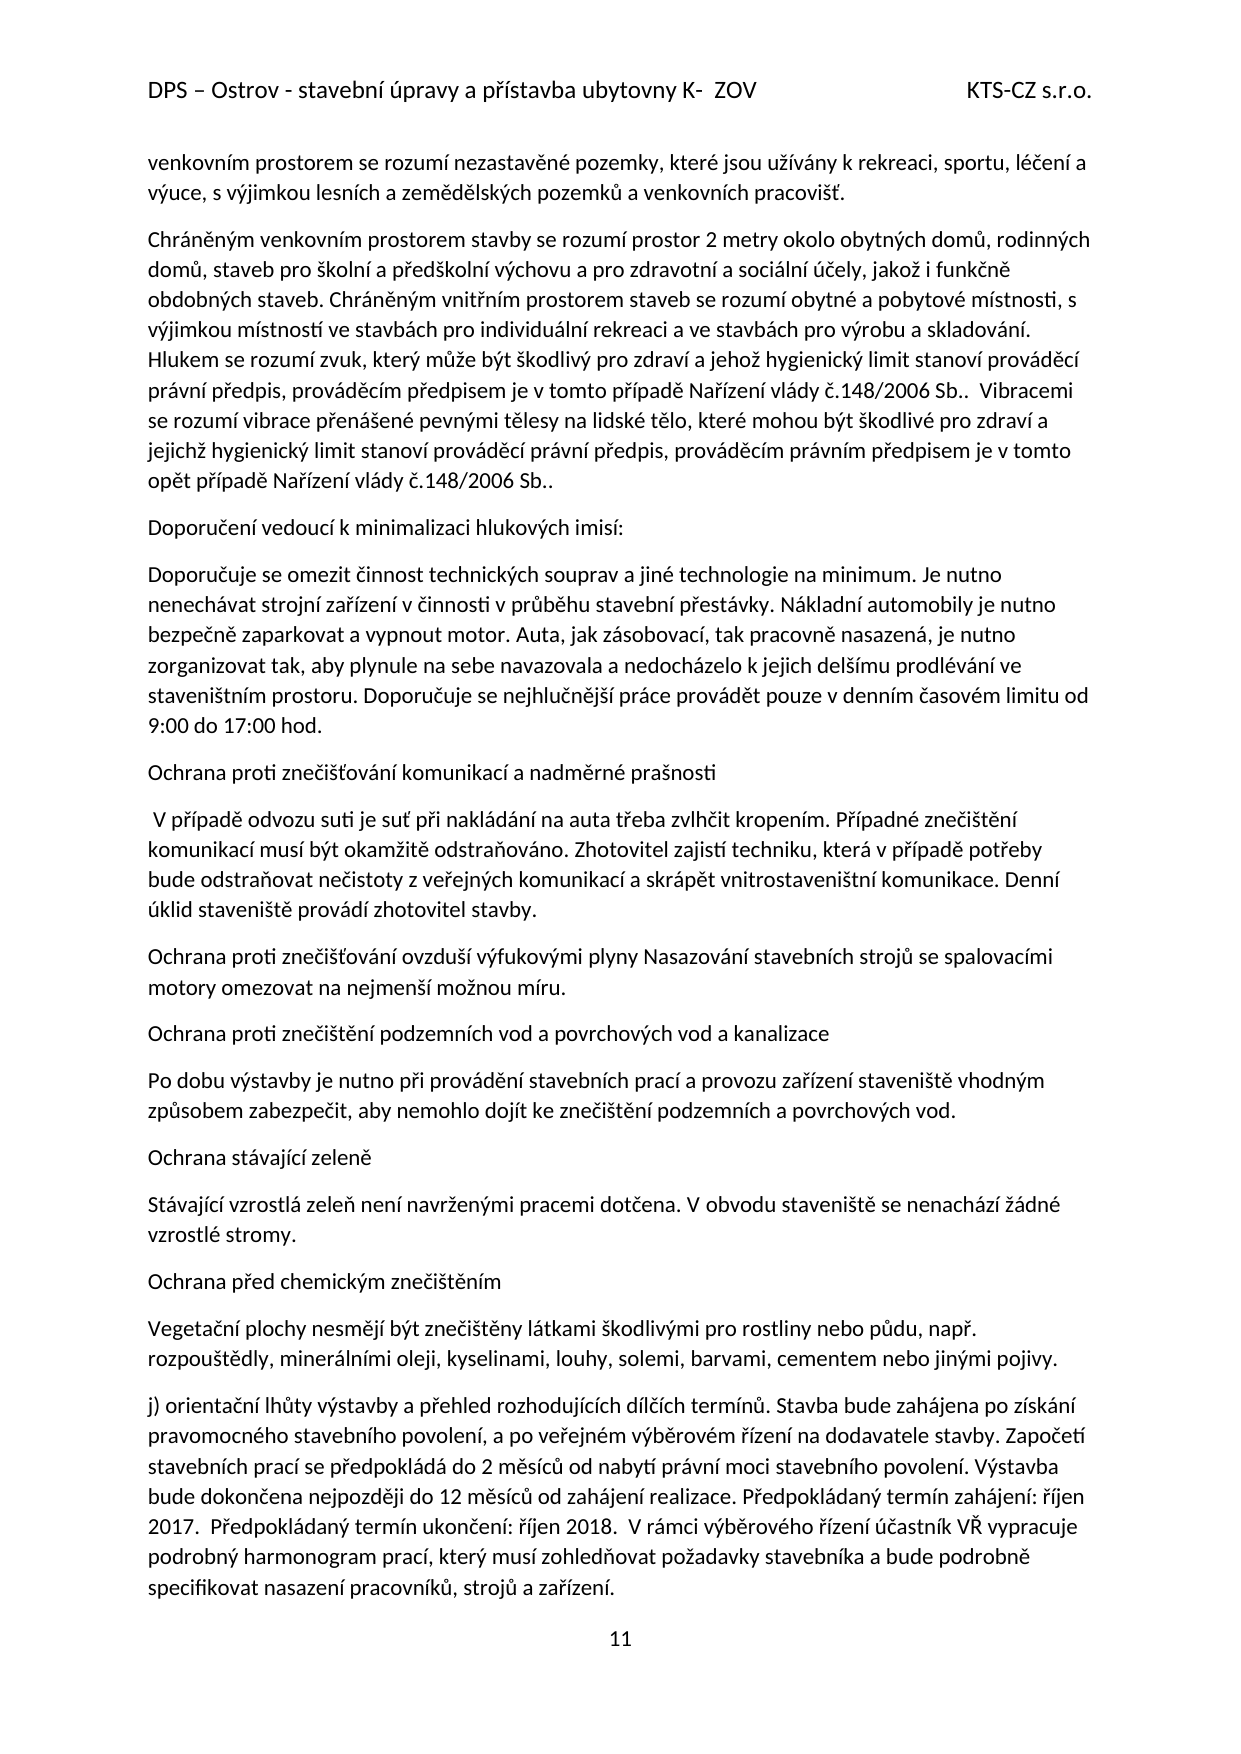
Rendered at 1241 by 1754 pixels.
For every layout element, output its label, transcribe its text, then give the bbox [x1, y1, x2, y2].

text Ochrana stávající zeleně [148, 1143, 1093, 1171]
text j) orientační lhůty výstavby a přehled rozhodujících dílčích termínů. Stavba bude zahájena po získání pravomocného stavebního povolení, a po veřejném výběrovém řízení na dodavatele stavby. Započetí stavebních prací se předpokládá do 2 měsíců od nabytí právní moci stavebního povolení. Výstavba bude dokončena nejpozději do 12 měsíců od zahájení realizace. Předpokládaný termín zahájení: říjen 2017. Předpokládaný termín ukončení: říjen 2018. V rámci výběrového řízení účastník VŘ vypracuje podrobný harmonogram prací, který musí zohledňovat požadavky stavebníka a bude podrobně specifikovat nasazení pracovníků, strojů a zařízení. [148, 1391, 1093, 1601]
text V případě odvozu suti je suť při nakládání na auta třeba zvlhčit kropením. Případné znečištění komunikací musí být okamžitě odstraňováno. Zhotovitel zajistí techniku, která v případě potřeby bude odstraňovat nečistoty z veřejných komunikací a skrápět vnitrostaveništní komunikace. Denní úklid staveniště provádí zhotovitel stavby. [148, 805, 1093, 923]
text Stávající vzrostlá zeleň není navrženými pracemi dotčena. V obvodu staveniště se nenachází žádné vzrostlé stromy. [148, 1190, 1093, 1248]
text Chráněným venkovním prostorem stavby se rozumí prostor 2 metry okolo obytných domů, rodinných domů, staveb pro školní a předškolní výchovu a pro zdravotní a sociální účely, jakož i funkčně obdobných staveb. Chráněným vnitřním prostorem staveb se rozumí obytné a pobytové místnosti, s výjimkou místností ve stavbách pro individuální rekreaci a ve stavbách pro výrobu a skladování. Hlukem se rozumí zvuk, který může být škodlivý pro zdraví a jehož hygienický limit stanoví prováděcí právní předpis, prováděcím předpisem je v tomto případě Nařízení vlády č.148/2006 Sb.. Vibracemi se rozumí vibrace přenášené pevnými tělesy na lidské tělo, které mohou být škodlivé pro zdraví a jejichž hygienický limit stanoví prováděcí právní předpis, prováděcím právním předpisem je v tomto opět případě Nařízení vlády č.148/2006 Sb.. [148, 225, 1093, 494]
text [148, 148, 1093, 206]
text Doporučuje se omezit činnost technických souprav a jiné technologie na minimum. Je nutno nenechávat strojní zařízení v činnosti v průběhu stavební přestávky. Nákladní automobily je nutno bezpečně zaparkovat a vypnout motor. Auta, jak zásobovací, tak pracovně nasazená, je nutno zorganizovat tak, aby plynule na sebe navazovala a nedocházelo k jejich delšímu prodlévání ve staveništním prostoru. Doporučuje se nejhlučnější práce provádět pouze v denním časovém limitu od 9:00 do 17:00 hod. [148, 560, 1093, 739]
text Ochrana před chemickým znečištěním [148, 1267, 1093, 1295]
text Doporučení vedoucí k minimalizaci hlukových imisí: [148, 513, 1093, 541]
text Ochrana proti znečištění podzemních vod a povrchových vod a kanalizace [148, 1019, 1093, 1047]
text Ochrana proti znečišťování komunikací a nadměrné prašnosti [148, 758, 1093, 786]
text Po dobu výstavby je nutno při provádění stavebních prací a provozu zařízení staveniště vhodným způsobem zabezpečit, aby nemohlo dojít ke znečištění podzemních a povrchových vod. [148, 1066, 1093, 1124]
text Ochrana proti znečišťování ovzduší výfukovými plyny Nasazování stavebních strojů se spalovacími motory omezovat na nejmenší možnou míru. [148, 942, 1093, 1001]
text Vegetační plochy nesmějí být znečištěny látkami škodlivými pro rostliny nebo půdu, např. rozpouštědly, minerálními oleji, kyselinami, louhy, solemi, barvami, cementem nebo jinými pojivy. [148, 1314, 1093, 1372]
